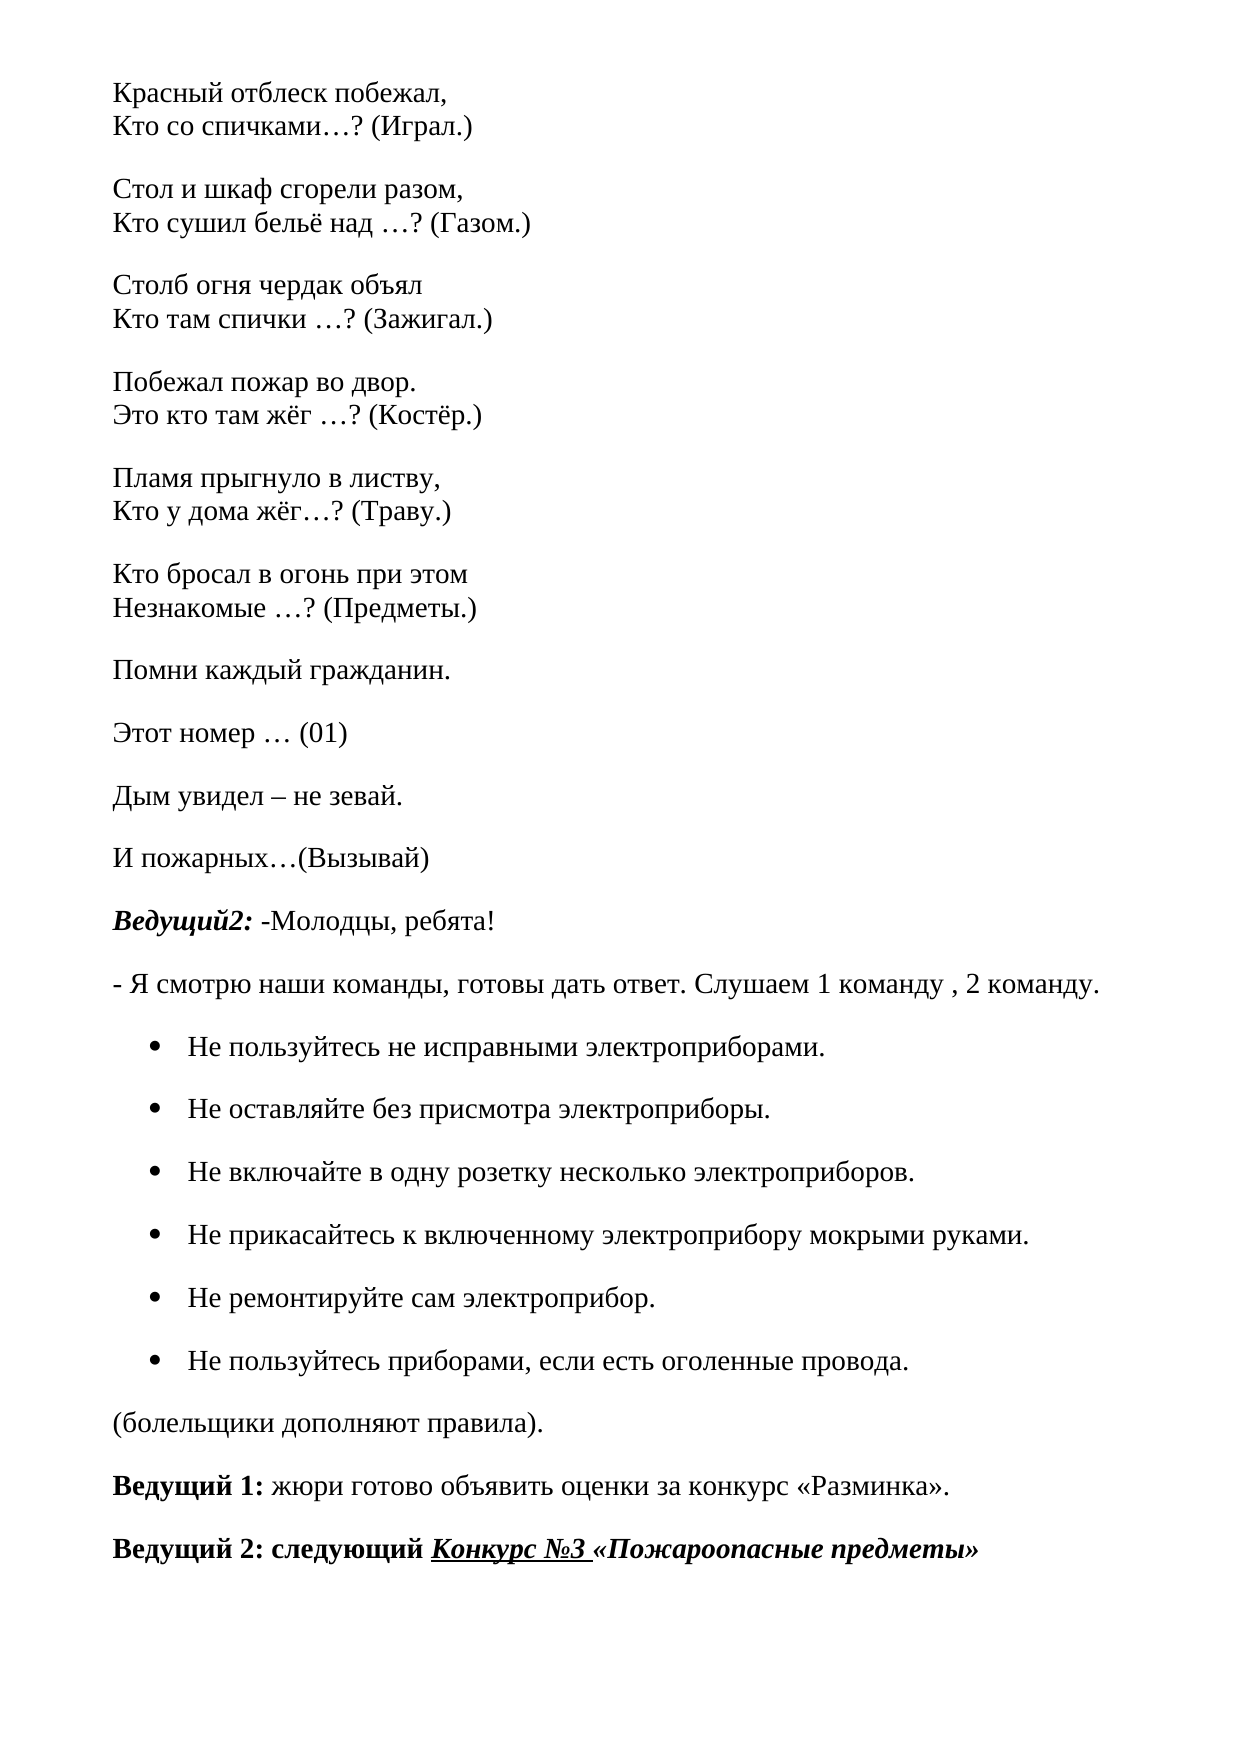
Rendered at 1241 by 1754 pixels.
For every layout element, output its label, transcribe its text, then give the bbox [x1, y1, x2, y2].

text - Я смотрю наши команды, готовы дать ответ. Слушаем 1 команду , 2 команду. [112, 966, 1128, 999]
text Ведущий2: -Молодцы, ребята! [112, 903, 1128, 937]
list Не прикасайтесь к включенному электроприбору мокрыми руками. [150, 1217, 1128, 1251]
text Это кто там жёг …? (Костёр.) [112, 397, 1128, 431]
text Побежал пожар во двор. [112, 364, 1128, 397]
list Не пользуйтесь не исправными электроприборами. [150, 1029, 1128, 1062]
text Стол и шкаф сгорели разом, Кто сушил бельё над …? (Газом.) [112, 171, 1128, 238]
text Столб огня чердак объял Кто там спички …? (Зажигал.) [112, 267, 1128, 334]
text Пламя прыгнуло в листву, Кто у дома жёг…? (Траву.) [112, 460, 1128, 527]
list Не ремонтируйте сам электроприбор. [150, 1280, 1128, 1314]
text Дым увидел – не зевай. [112, 778, 1128, 811]
text Ведущий 1: жюри готово объявить оценки за конкурс «Разминка». [112, 1468, 1128, 1502]
list Не включайте в одну розетку несколько электроприборов. [150, 1154, 1128, 1188]
text Помни каждый гражданин. [112, 652, 1128, 686]
list Не пользуйтесь приборами, если есть оголенные провода. [150, 1343, 1128, 1376]
text Этот номер … (01) [112, 715, 1128, 749]
text И пожарных…(Вызывай) [112, 841, 1128, 874]
text Ведущий 2: следующий Конкурс №3 «Пожароопасные предметы» [112, 1531, 1128, 1564]
text Красный отблеск побежал, Кто со спичками…? (Играл.) [112, 75, 1128, 142]
text (болельщики дополняют правила). [112, 1406, 1128, 1439]
list Не оставляйте без присмотра электроприборы. [150, 1092, 1128, 1125]
text Кто бросал в огонь при этом Незнакомые …? (Предметы.) [112, 556, 1128, 623]
